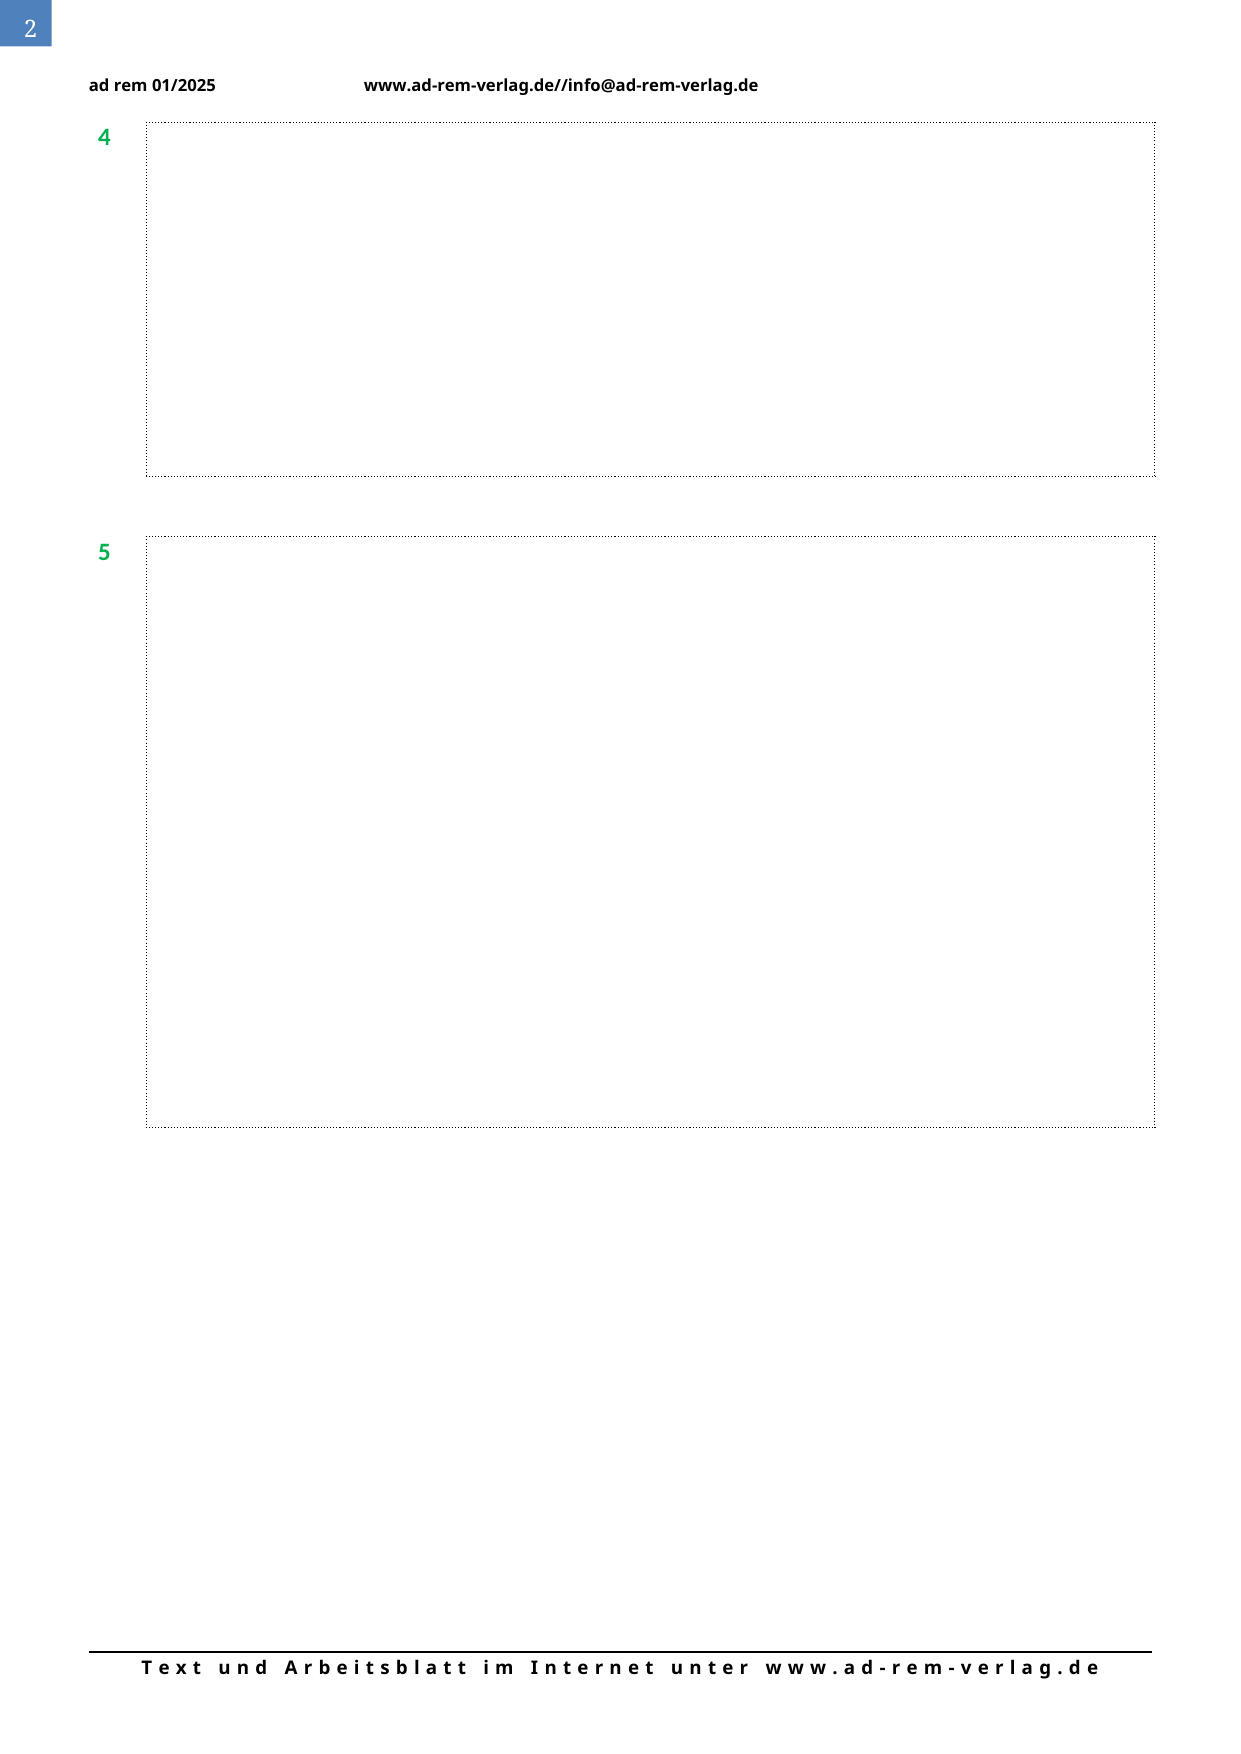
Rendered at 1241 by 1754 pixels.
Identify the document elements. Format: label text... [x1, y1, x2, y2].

table_header 5 [74, 536, 134, 1128]
table_header [135, 122, 1166, 477]
table_header [135, 536, 1166, 1128]
table_header 4 [74, 122, 134, 477]
